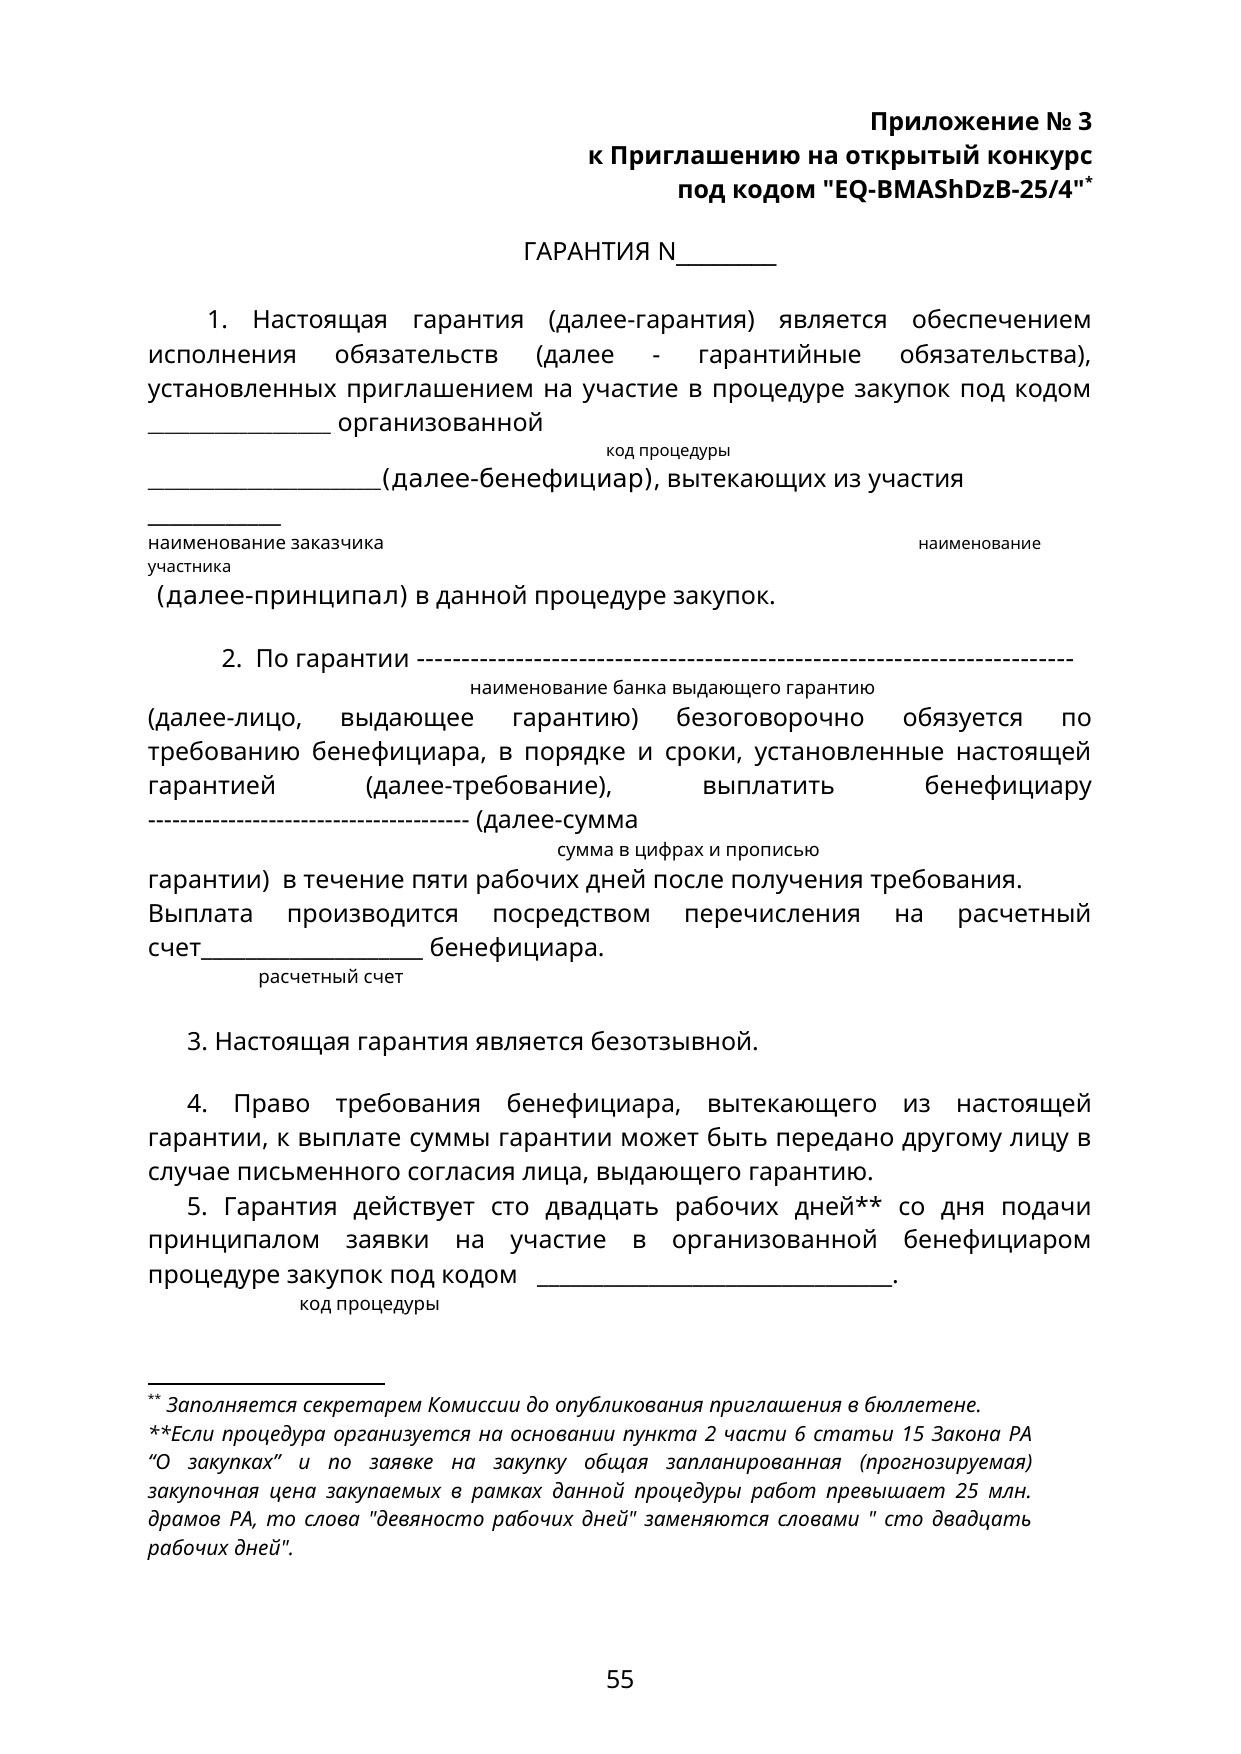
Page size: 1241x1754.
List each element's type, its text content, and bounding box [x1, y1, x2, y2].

text код процедуры [148, 438, 1092, 461]
text расчетный счет [148, 964, 1092, 989]
text гарантии) в течение пяти рабочих дней после получения требования. [148, 862, 1092, 896]
text (далее-лицо, выдающее гарантию) безоговорочно обязуется по требованию бенефициара, в порядке и сроки, установленные настоящей гарантией (далее-требование), выплатить бенефициару ---------------------------------------- (далее-сумма [148, 700, 1092, 836]
text Приложение № 3 [148, 103, 1092, 137]
text 1. Настоящая гарантия (далее-гарантия) является обеспечением исполнения обязательств (далее - гарантийные обязательства), установленных приглашением на участие в процедуре закупок под кодом ______________________ организованной [148, 302, 1092, 438]
text сумма в цифрах и прописью [148, 836, 1092, 862]
text код процедуры [148, 1290, 1092, 1316]
text Выплата производится посредством перечисления на расчетный счет____________________ бенефициара. [148, 896, 1092, 964]
text ____________________________(далее-бенефициар), вытекающих из участия ____________ [148, 461, 1092, 529]
text наименование заказчика наименование участника [148, 529, 1092, 577]
text 2. По гарантии ------------------------------------------------------------------------- [148, 640, 1092, 674]
text ГАРАНТИЯ N________ [148, 234, 1092, 268]
text наименование банка выдающего гарантию [148, 674, 1092, 700]
text 3. Настоящая гарантия является безотзывной. [148, 1023, 1092, 1057]
text 5. Гарантия действует сто двадцать рабочих дней** со дня подачи принципалом заявки на участие в организованной бенефициаром процедуре закупок под кодом ________________________________. [148, 1188, 1092, 1290]
text (далее-принципал) в данной процедуре закупок. [148, 577, 1092, 612]
text 4. Право требования бенефициара, вытекающего из настоящей гарантии, к выплате суммы гарантии может быть передано другому лицу в случае письменного согласия лица, выдающего гарантию. [148, 1086, 1092, 1188]
text к Приглашению на открытый конкурс под кодом "EQ-BMAShDzB-25/4"* [148, 137, 1092, 206]
